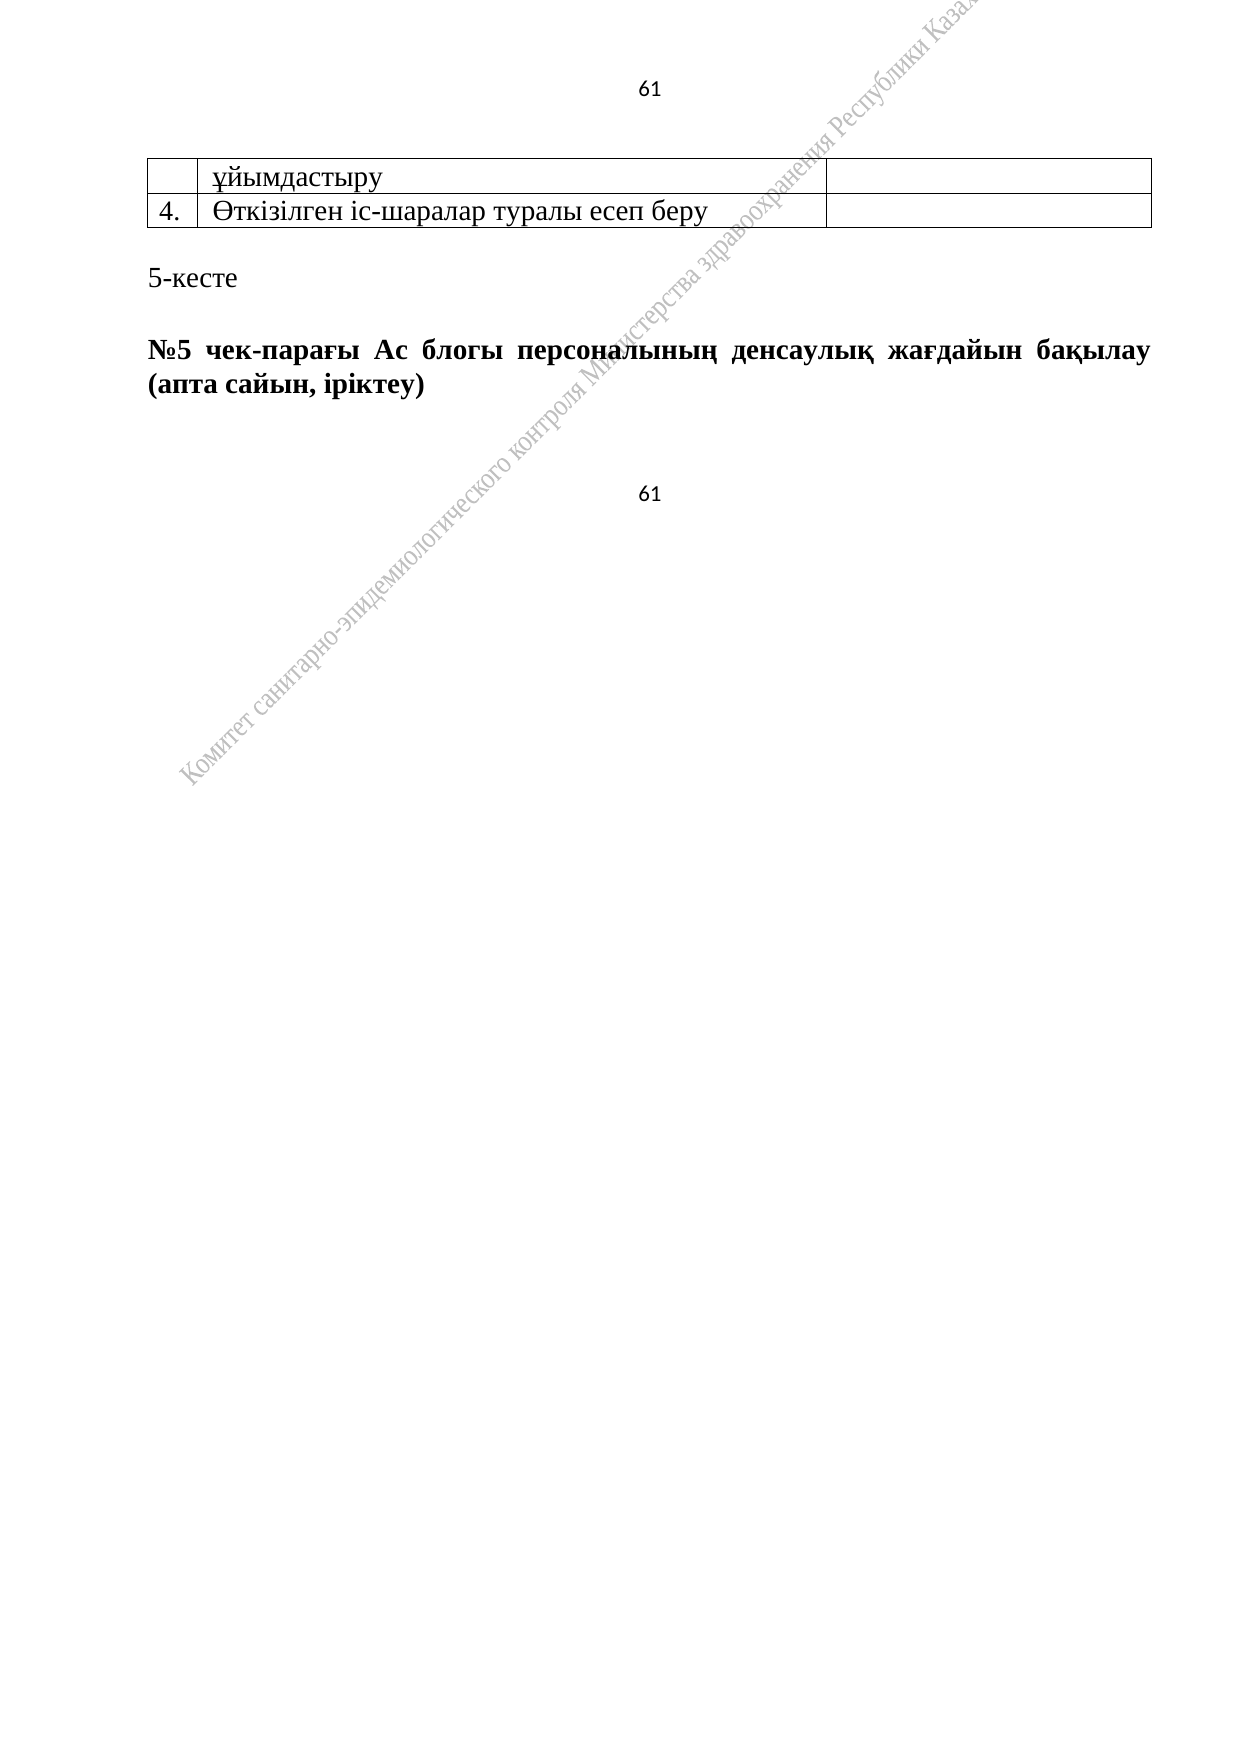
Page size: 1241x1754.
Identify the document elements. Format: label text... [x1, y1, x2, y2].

table_cell 3. [148, 159, 197, 192]
table_cell 4. [148, 194, 197, 227]
table_cell [827, 159, 1151, 192]
table_cell Өткізілген іс-шаралар туралы есеп беру [198, 194, 826, 227]
table_cell Педагогтер мен ата-аналардың қатысуын ұйымдастыру [198, 159, 826, 192]
text №5 чек-парағы Ас блогы персоналының денсаулық жағдайын бақылау (апта сайын, іріктеу) [148, 332, 1152, 399]
subtitle 5-кесте [148, 261, 1152, 294]
table_cell [827, 194, 1151, 227]
